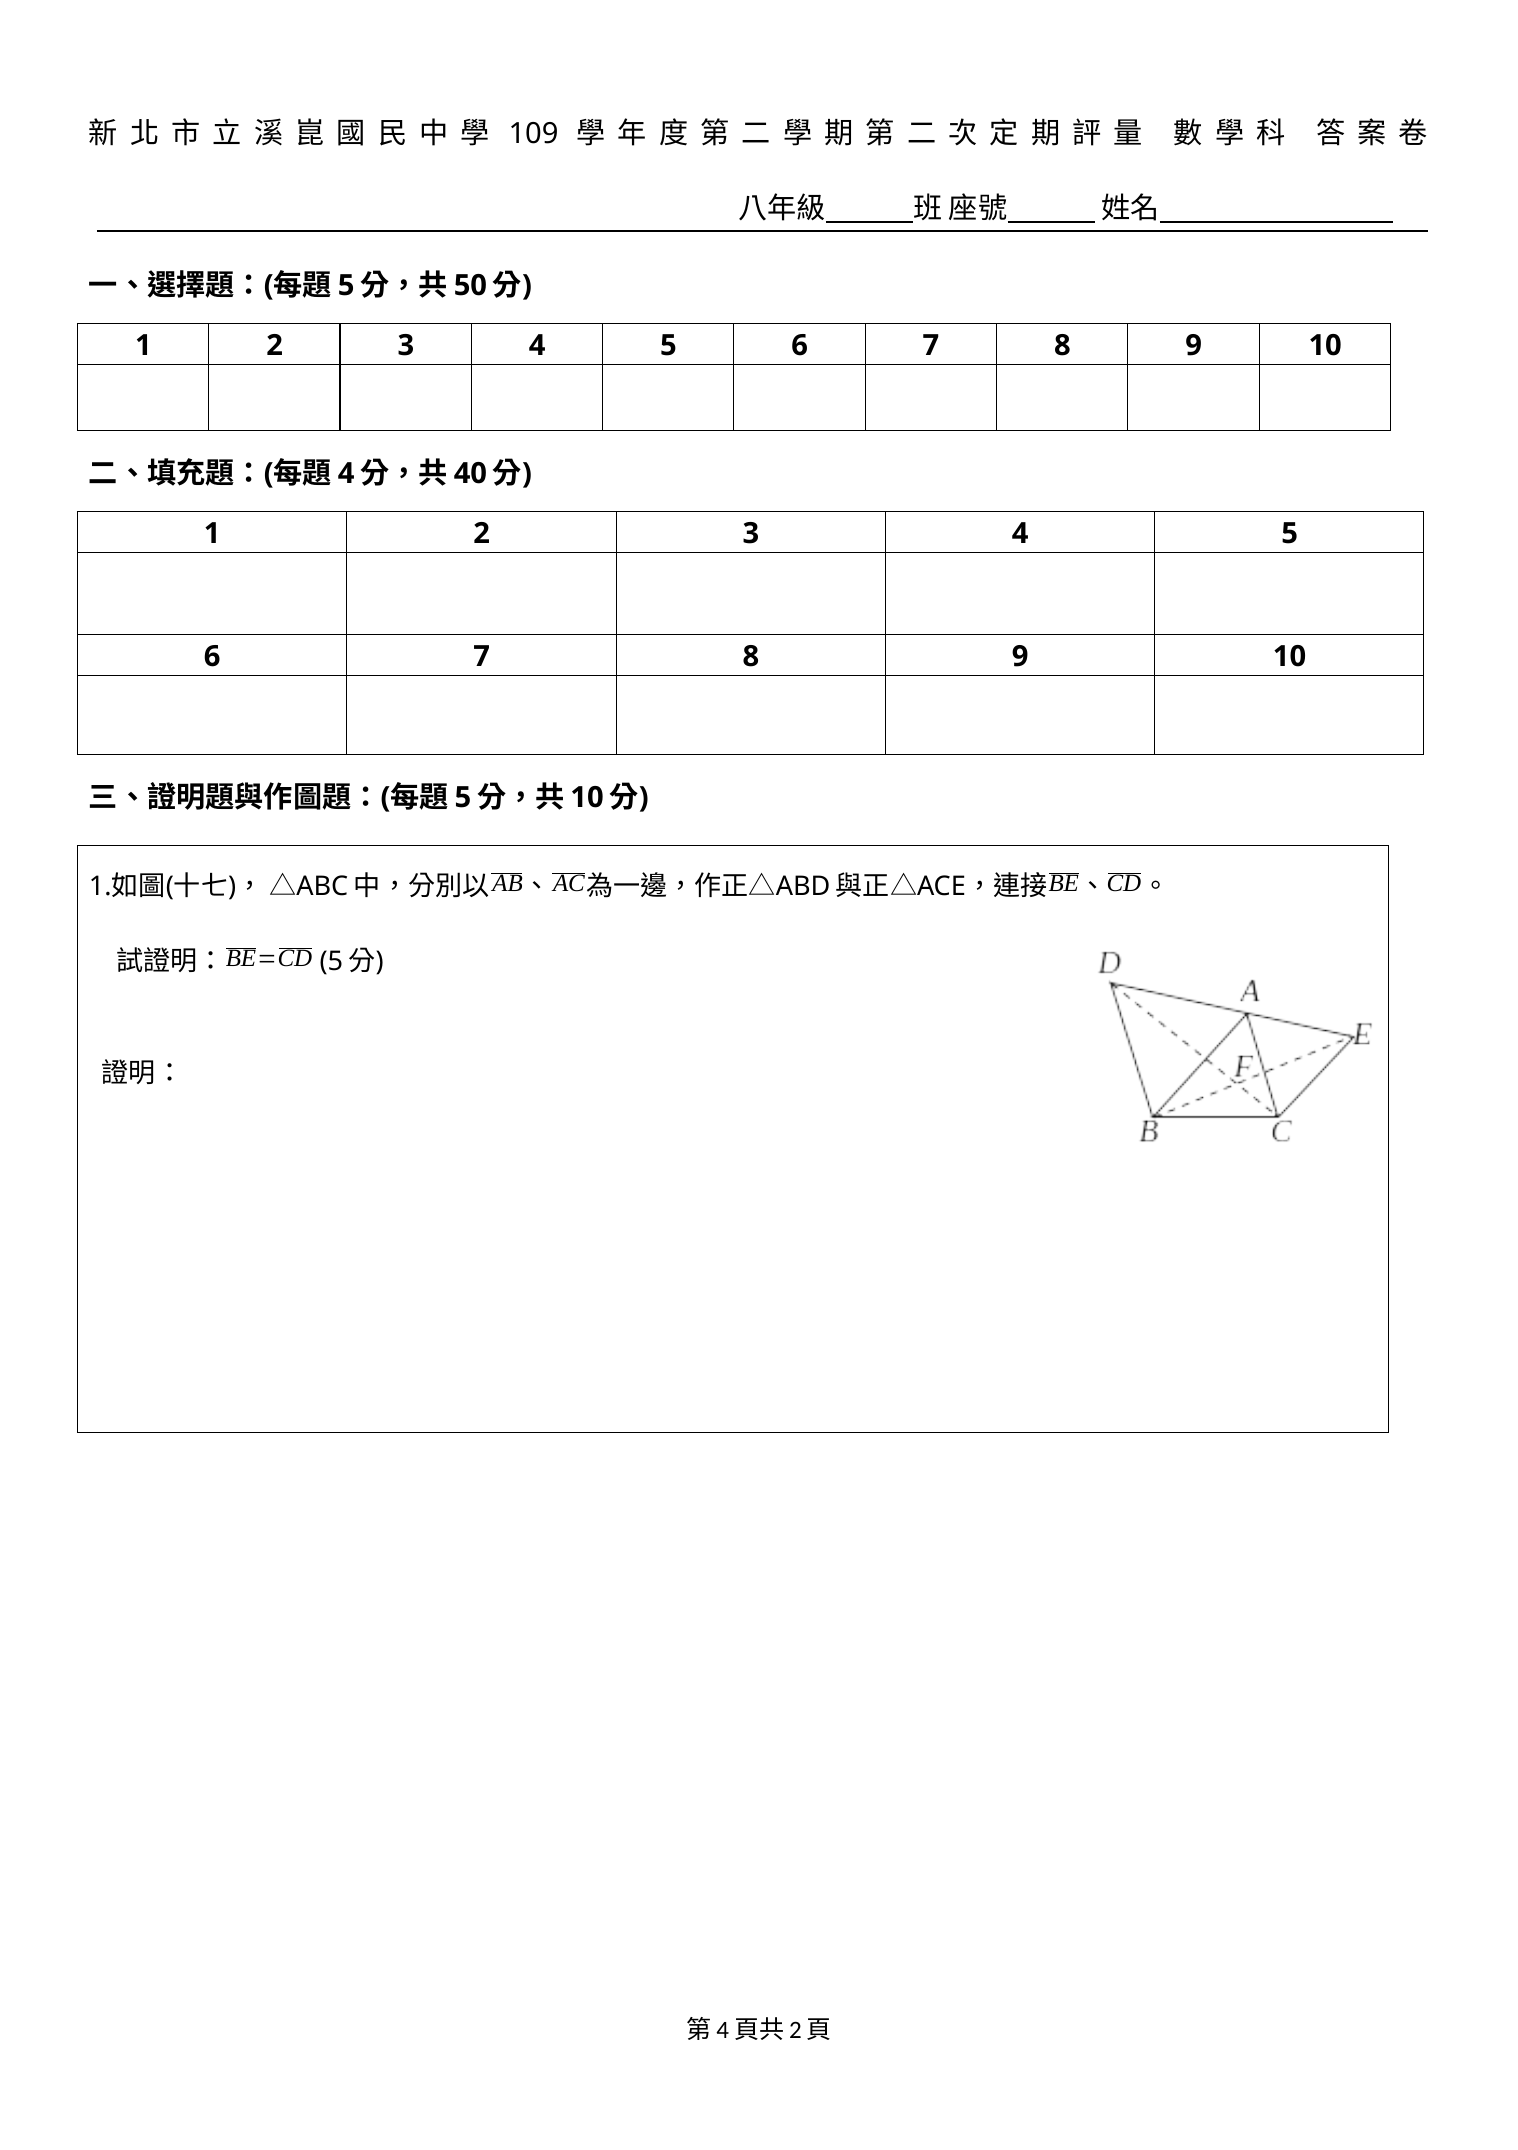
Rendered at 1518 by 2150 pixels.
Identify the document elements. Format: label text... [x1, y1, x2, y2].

table_header 5 [1155, 512, 1423, 552]
table_cell [617, 553, 885, 634]
table_cell 6 [78, 635, 346, 674]
text 二、填充題：(每題4分，共40分) [89, 450, 1429, 492]
table_header 2 [347, 512, 616, 552]
table_cell 7 [347, 635, 616, 674]
text 一、選擇題：(每題5分，共50分) [89, 262, 1429, 304]
table_header 7 [866, 324, 996, 364]
table_header 4 [886, 512, 1154, 552]
table_header 2 [209, 324, 339, 364]
table_cell [734, 365, 865, 430]
table_cell 10 [1155, 635, 1423, 674]
table_header 1 [78, 324, 208, 364]
table_header 9 [1128, 324, 1259, 364]
table_cell 9 [886, 635, 1154, 674]
table_cell [209, 365, 339, 430]
text 八年級 班 座號 姓名 [738, 168, 1429, 243]
table_header 10 [1260, 324, 1390, 364]
text 三、證明題與作圖題：(每題5分，共10分) [89, 773, 1429, 816]
table_cell [78, 676, 346, 754]
table_header 3 [617, 512, 885, 552]
table_header 6 [734, 324, 865, 364]
table_cell [886, 553, 1154, 634]
table_header 1 [78, 512, 346, 552]
table_cell [78, 553, 346, 634]
table_cell [341, 365, 471, 430]
table_header 3 [341, 324, 471, 364]
table_cell [1155, 553, 1423, 634]
table_cell [347, 553, 616, 634]
table_header 8 [997, 324, 1127, 364]
table_cell [1260, 365, 1390, 430]
table_cell 8 [617, 635, 885, 674]
text 新北市立溪崑國民中學109學年度第二學期第二次定期評量 數學科 答案卷 [89, 93, 1429, 168]
table_header 5 [603, 324, 733, 364]
table_cell [866, 365, 996, 430]
table_cell [1155, 676, 1423, 754]
table_cell [603, 365, 733, 430]
table_cell [997, 365, 1127, 430]
table_cell [617, 676, 885, 754]
table_header 1.如圖(十七)， △ABC中，分別以、為一邊，作正△ABD與正△ACE，連接、。 試證明： (5分) 證明： [78, 846, 1388, 1432]
table_cell [472, 365, 602, 430]
table_cell [1128, 365, 1259, 430]
table_cell [886, 676, 1154, 754]
table_cell [78, 365, 208, 430]
table_cell [347, 676, 616, 754]
table_header 4 [472, 324, 602, 364]
